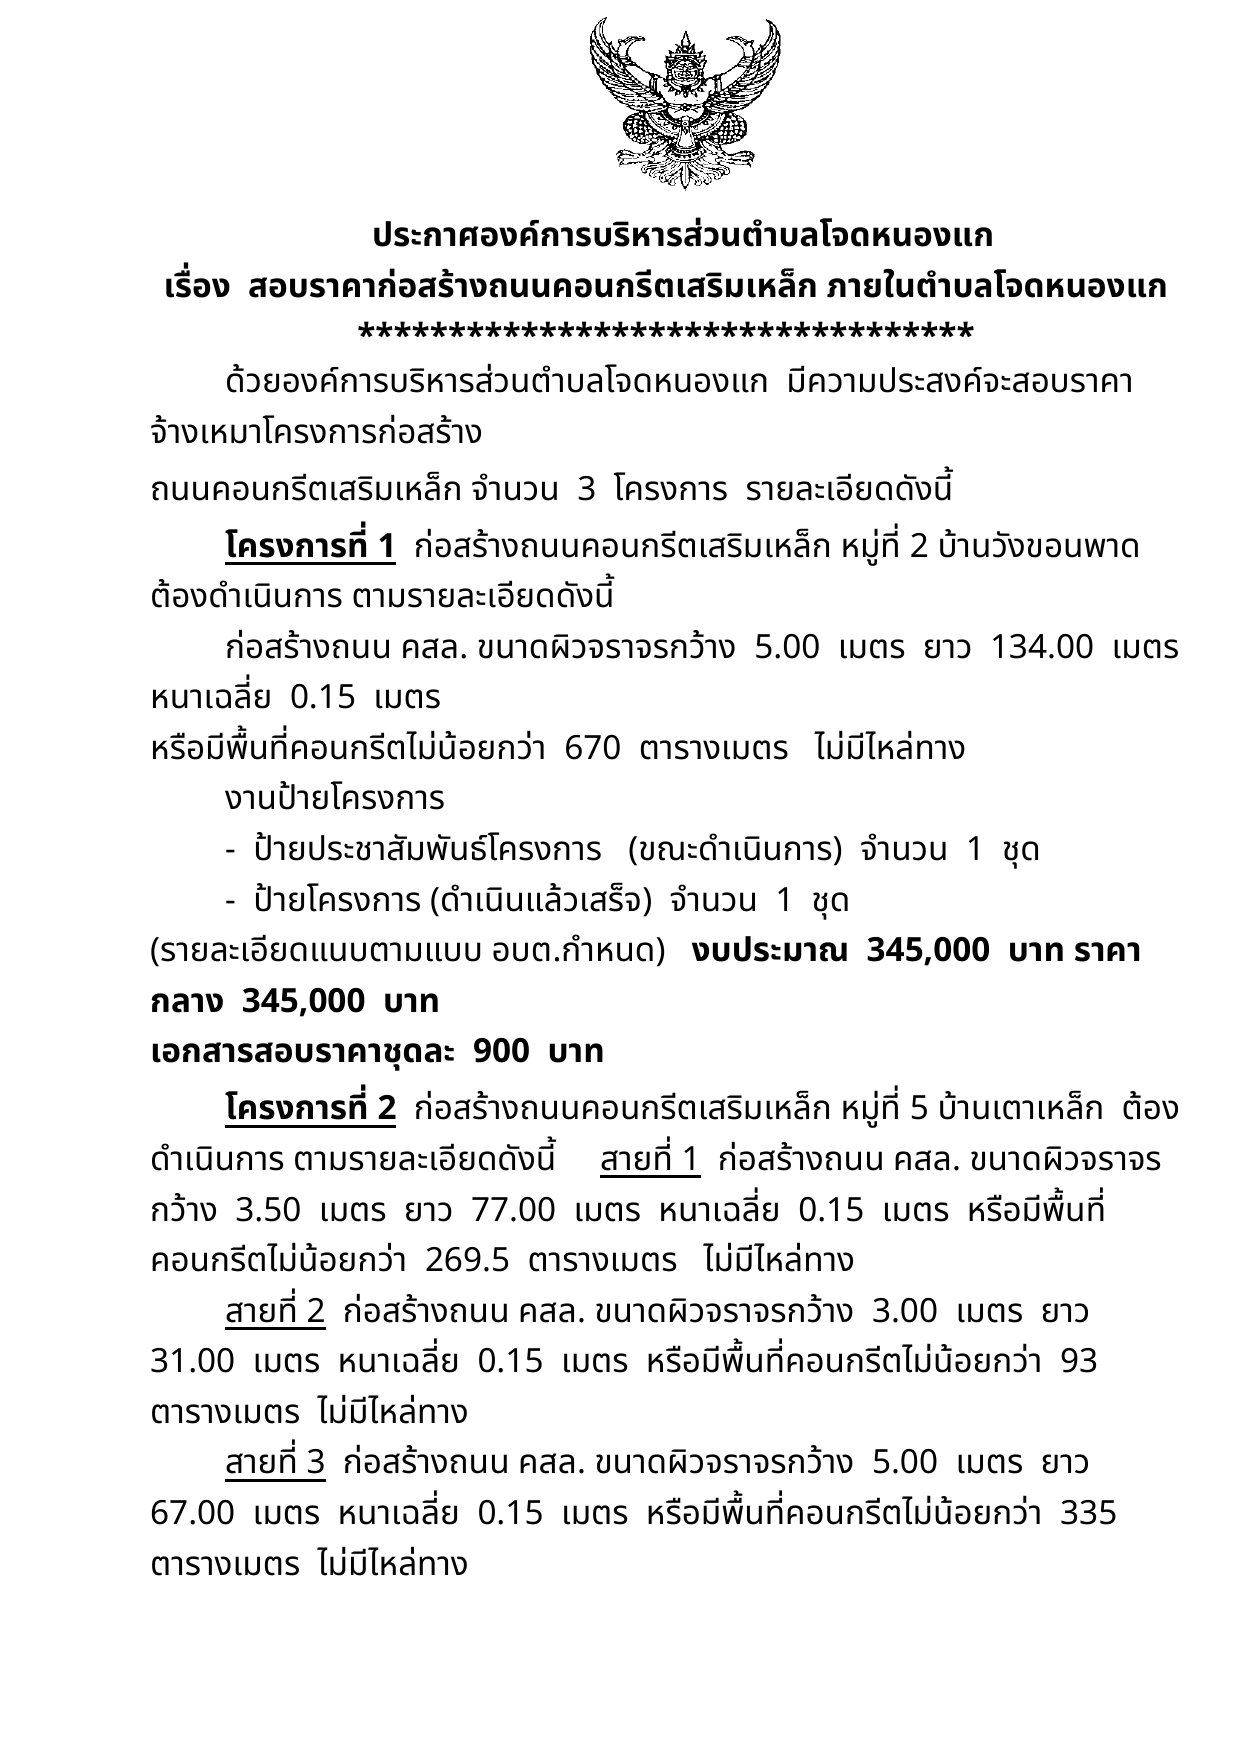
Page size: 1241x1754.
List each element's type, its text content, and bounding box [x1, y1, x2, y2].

text งานป้ายโครงการ [150, 774, 1181, 825]
text หรือมีพื้นที่คอนกรีตไม่น้อยกว่า 670 ตารางเมตร ไม่มีไหล่ทาง [150, 724, 1181, 774]
text - ป้ายโครงการ (ดำเนินแล้วเสร็จ) จำนวน 1 ชุด [150, 875, 1181, 926]
subtitle ด้วยองค์การบริหารส่วนตำบลโจดหนองแก มีความประสงค์จะสอบราคาจ้างเหมาโครงการก่อสร้าง [150, 357, 1181, 458]
text (รายละเอียดแนบตามแบบ อบต.กำหนด) งบประมาณ 345,000 บาท ราคากลาง 345,000 บาท [150, 926, 1181, 1027]
text - ป้ายประชาสัมพันธ์โครงการ (ขณะดำเนินการ) จำนวน 1 ชุด [150, 825, 1181, 875]
picture [574, 10, 798, 194]
text สายที่ 2 ก่อสร้างถนน คสล. ขนาดผิวจราจรกว้าง 3.00 เมตร ยาว 31.00 เมตร หนาเฉลี่ย 0.15 เมตร หรือมีพื้นที่คอนกรีตไม่น้อยกว่า 93 ตารางเมตร ไม่มีไหล่ทาง [150, 1287, 1181, 1438]
subtitle ถนนคอนกรีตเสริมเหล็ก จำนวน 3 โครงการ รายละเอียดดังนี้ [150, 464, 1181, 515]
text ประกาศองค์การบริหารส่วนตำบลโจดหนองแก [150, 211, 1181, 262]
text สายที่ 3 ก่อสร้างถนน คสล. ขนาดผิวจราจรกว้าง 5.00 เมตร ยาว 67.00 เมตร หนาเฉลี่ย 0.15 เมตร หรือมีพื้นที่คอนกรีตไม่น้อยกว่า 335 ตารางเมตร ไม่มีไหล่ทาง [150, 1438, 1181, 1590]
text เรื่อง สอบราคาก่อสร้างถนนคอนกรีตเสริมเหล็ก ภายในตำบลโจดหนองแก [150, 262, 1181, 312]
text โครงการที่ 1 ก่อสร้างถนนคอนกรีตเสริมเหล็ก หมู่ที่ 2 บ้านวังขอนพาด ต้องดำเนินการ ตามรายละเอียดดังนี้ [150, 521, 1181, 622]
text ********************************** [150, 312, 1181, 357]
subtitle เอกสารสอบราคาชุดละ 900 บาท [150, 1027, 1181, 1078]
text ก่อสร้างถนน คสล. ขนาดผิวจราจรกว้าง 5.00 เมตร ยาว 134.00 เมตร หนาเฉลี่ย 0.15 เมตร [150, 622, 1181, 724]
text โครงการที่ 2 ก่อสร้างถนนคอนกรีตเสริมเหล็ก หมู่ที่ 5 บ้านเตาเหล็ก ต้องดำเนินการ ตามรายละเอียดดังนี้ สายที่ 1 ก่อสร้างถนน คสล. ขนาดผิวจราจรกว้าง 3.50 เมตร ยาว 77.00 เมตร หนาเฉลี่ย 0.15 เมตร หรือมีพื้นที่คอนกรีตไม่น้อยกว่า 269.5 ตารางเมตร ไม่มีไหล่ทาง [150, 1084, 1181, 1287]
